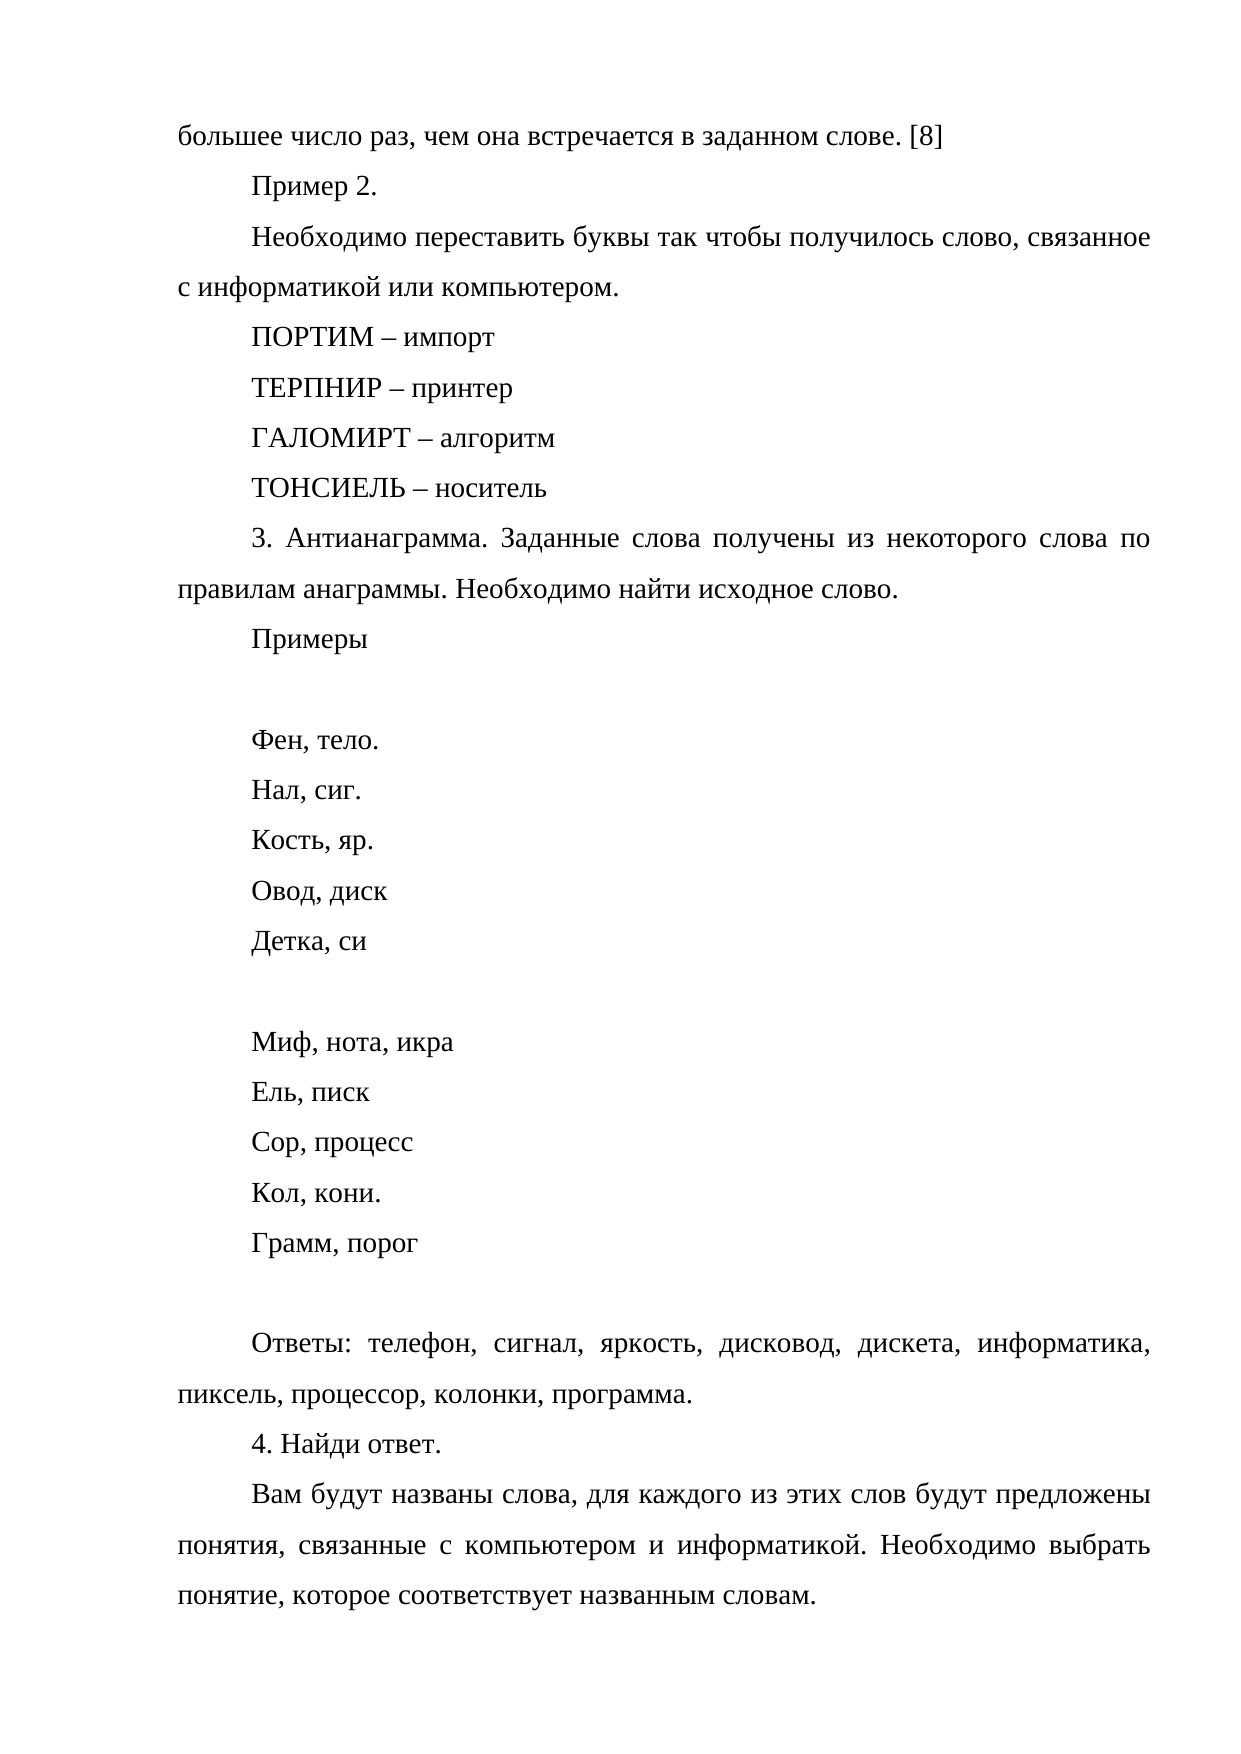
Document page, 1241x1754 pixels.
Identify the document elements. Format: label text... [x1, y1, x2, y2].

text Пример 2. [177, 168, 1152, 202]
text Кол, кони. [177, 1175, 1152, 1208]
text ТЕРПНИР – принтер [177, 370, 1152, 403]
text Фен, тело. [177, 722, 1152, 755]
text Примеры [177, 621, 1152, 655]
text ТОНСИЕЛЬ – носитель [177, 470, 1152, 504]
text ПОРТИМ – импорт [177, 319, 1152, 353]
text 4. Найди ответ. [177, 1426, 1152, 1460]
text Необходимо переставить буквы так чтобы получилось слово, связанное с информатикой или компьютером. [177, 219, 1152, 303]
text Нал, сиг. [177, 772, 1152, 806]
text Ель, писк [177, 1074, 1152, 1108]
text Сор, процесс [177, 1124, 1152, 1158]
text Кость, яр. [177, 822, 1152, 856]
text Детка, си [177, 923, 1152, 957]
text Вам будут названы слова, для каждого из этих слов будут предложены понятия, связанные с компьютером и информатикой. Необходимо выбрать понятие, которое соответствует названным словам. [177, 1477, 1152, 1611]
text Ответы: телефон, сигнал, яркость, дисковод, дискета, информатика, пиксель, процессор, колонки, программа. [177, 1326, 1152, 1409]
text Грамм, порог [177, 1225, 1152, 1258]
text 3. Антианаграмма. Заданные слова получены из некоторого слова по правилам анаграммы. Необходимо найти исходное слово. [177, 521, 1152, 604]
text Миф, нота, икра [177, 1024, 1152, 1057]
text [177, 118, 1152, 152]
text Овод, диск [177, 873, 1152, 906]
text ГАЛОМИРТ – алгоритм [177, 420, 1152, 453]
